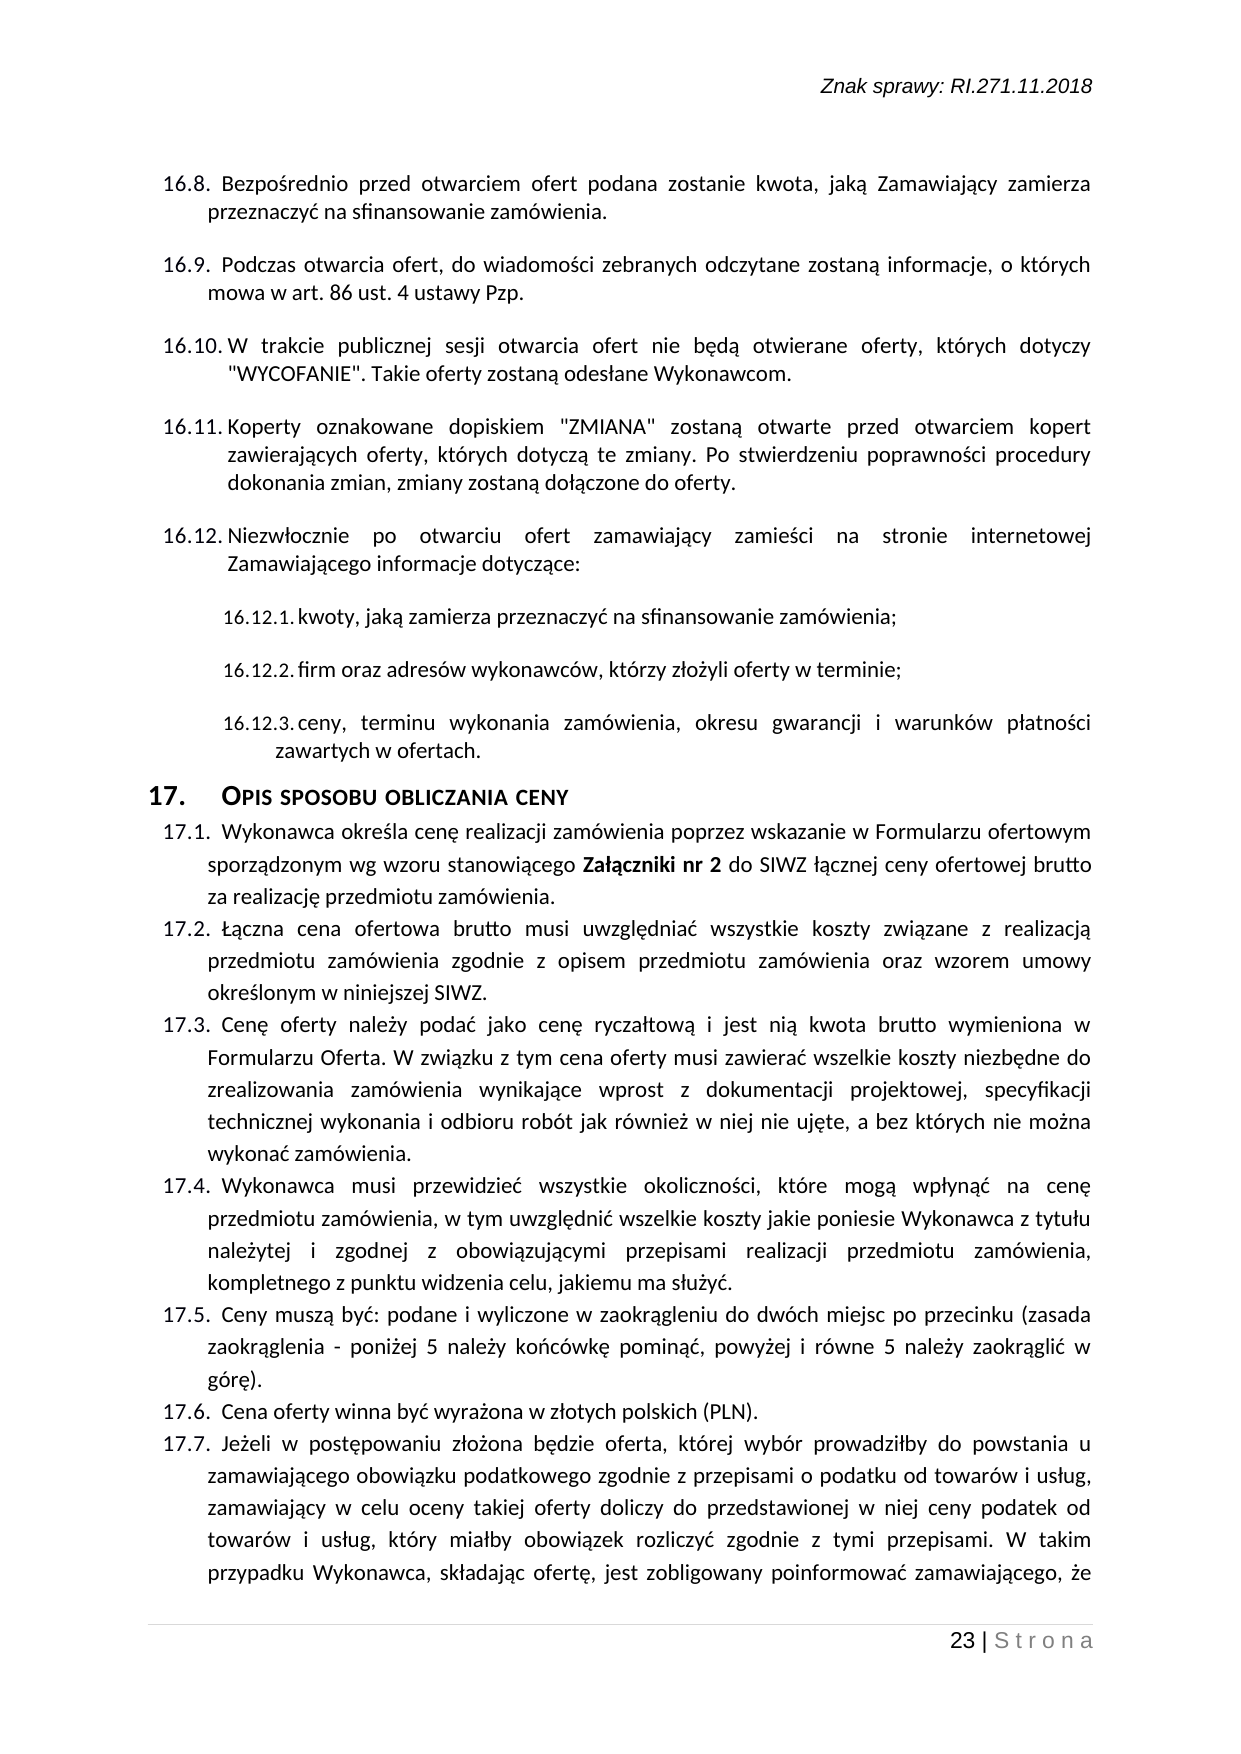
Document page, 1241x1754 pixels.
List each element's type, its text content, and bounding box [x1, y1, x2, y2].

list Ceny muszą być: podane i wyliczone w zaokrągleniu do dwóch miejsc po przecinku (zasada zaokrąglenia - poniżej 5 należy końcówkę pominąć, powyżej i równe 5 należy zaokrąglić w górę). [162, 1300, 1093, 1393]
list firm oraz adresów wykonawców, którzy złożyli oferty w terminie; [223, 655, 1093, 683]
list kwoty, jaką zamierza przeznaczyć na sfinansowanie zamówienia; [223, 602, 1093, 630]
list Opis sposobu obliczania ceny [148, 777, 1093, 812]
list Wykonawca określa cenę realizacji zamówienia poprzez wskazanie w Formularzu ofertowym sporządzonym wg wzoru stanowiącego Załączniki nr 2 do SIWZ łącznej ceny ofertowej brutto za realizację przedmiotu zamówienia. [162, 817, 1093, 910]
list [162, 1429, 1093, 1586]
list Cena oferty winna być wyrażona w złotych polskich (PLN). [162, 1397, 1093, 1425]
list Bezpośrednio przed otwarciem ofert podana zostanie kwota, jaką Zamawiający zamierza przeznaczyć na sfinansowanie zamówienia. [162, 169, 1093, 225]
list Podczas otwarcia ofert, do wiadomości zebranych odczytane zostaną informacje, o których mowa w art. 86 ust. 4 ustawy Pzp. [162, 250, 1093, 306]
list Niezwłocznie po otwarciu ofert zamawiający zamieści na stronie internetowej Zamawiającego informacje dotyczące: [162, 521, 1093, 577]
list Cenę oferty należy podać jako cenę ryczałtową i jest nią kwota brutto wymieniona w Formularzu Oferta. W związku z tym cena oferty musi zawierać wszelkie koszty niezbędne do zrealizowania zamówienia wynikające wprost z dokumentacji projektowej, specyfikacji technicznej wykonania i odbioru robót jak również w niej nie ujęte, a bez których nie można wykonać zamówienia. [162, 1011, 1093, 1167]
list Wykonawca musi przewidzieć wszystkie okoliczności, które mogą wpłynąć na cenę przedmiotu zamówienia, w tym uwzględnić wszelkie koszty jakie poniesie Wykonawca z tytułu należytej i zgodnej z obowiązującymi przepisami realizacji przedmiotu zamówienia, kompletnego z punktu widzenia celu, jakiemu ma służyć. [162, 1172, 1093, 1296]
list Koperty oznakowane dopiskiem "ZMIANA" zostaną otwarte przed otwarciem kopert zawierających oferty, których dotyczą te zmiany. Po stwierdzeniu poprawności procedury dokonania zmian, zmiany zostaną dołączone do oferty. [162, 412, 1093, 496]
list ceny, terminu wykonania zamówienia, okresu gwarancji i warunków płatności zawartych w ofertach. [223, 708, 1093, 764]
list W trakcie publicznej sesji otwarcia ofert nie będą otwierane oferty, których dotyczy "WYCOFANIE". Takie oferty zostaną odesłane Wykonawcom. [162, 331, 1093, 387]
list Łączna cena ofertowa brutto musi uwzględniać wszystkie koszty związane z realizacją przedmiotu zamówienia zgodnie z opisem przedmiotu zamówienia oraz wzorem umowy określonym w niniejszej SIWZ. [162, 914, 1093, 1006]
